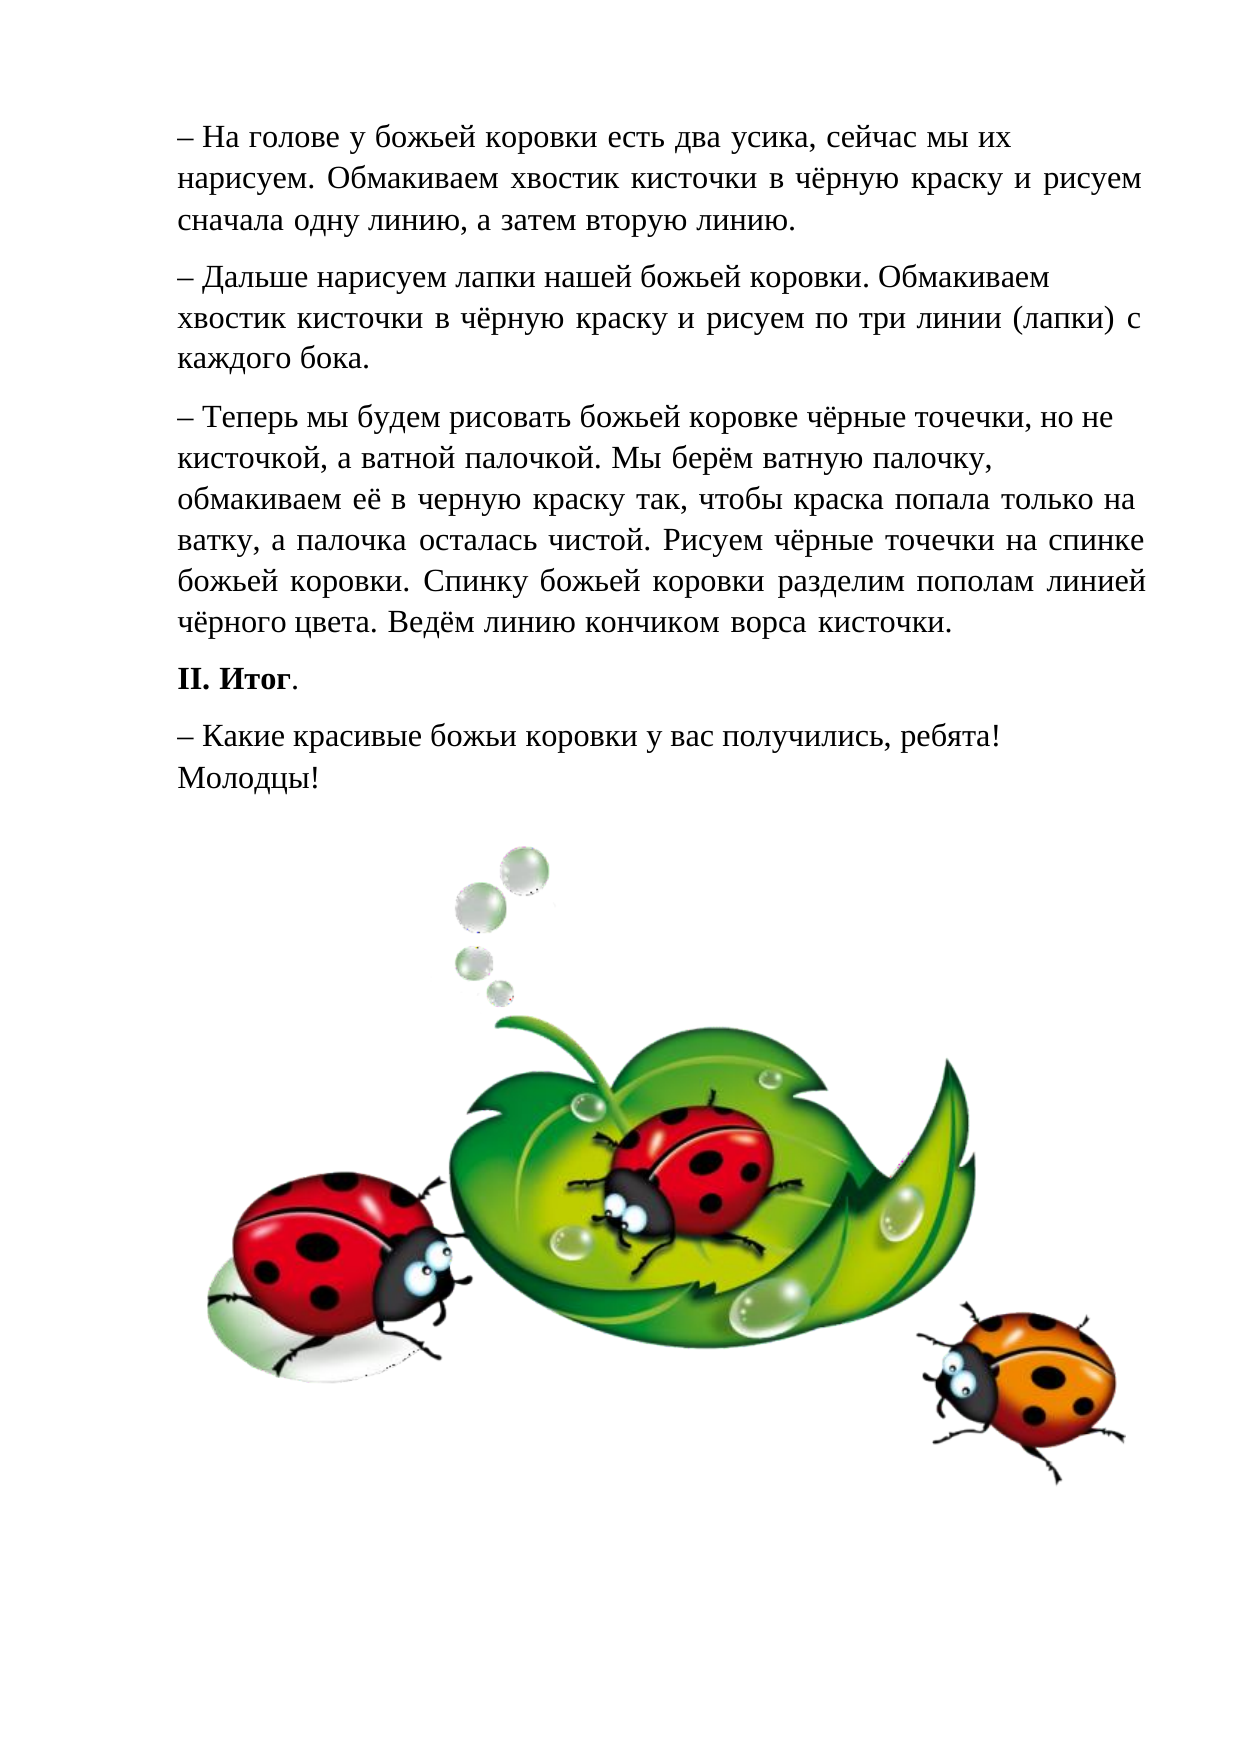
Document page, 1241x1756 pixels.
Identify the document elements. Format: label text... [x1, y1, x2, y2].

list Итог. [177, 659, 1163, 696]
list Какие красивые божьи коровки у вас получились, ребята! Молодцы! [177, 717, 1027, 796]
picture [207, 846, 1126, 1488]
list Теперь мы будем рисовать божьей коровке чёрные точечки, но не кисточкой, а ватной палочкой. Мы берём ватную палочку, обмакиваем её в черную краску так, чтобы краска попала только на ватку, а палочка осталась чистой. Рисуем чёрные точечки на спинке божьей коровки. Спинку божьей коровки разделим пополам линией чёрного цвета. Ведём линию кончиком ворса кисточки. [177, 397, 1148, 640]
list На голове у божьей коровки есть два усика, сейчас мы их нарисуем. Обмакиваем хвостик кисточки в чёрную краску и рисуем сначала одну линию, а затем вторую линию. [177, 117, 1144, 237]
list Дальше нарисуем лапки нашей божьей коровки. Обмакиваем хвостик кисточки в чёрную краску и рисуем по три линии (лапки) с каждого бока. [177, 257, 1143, 376]
